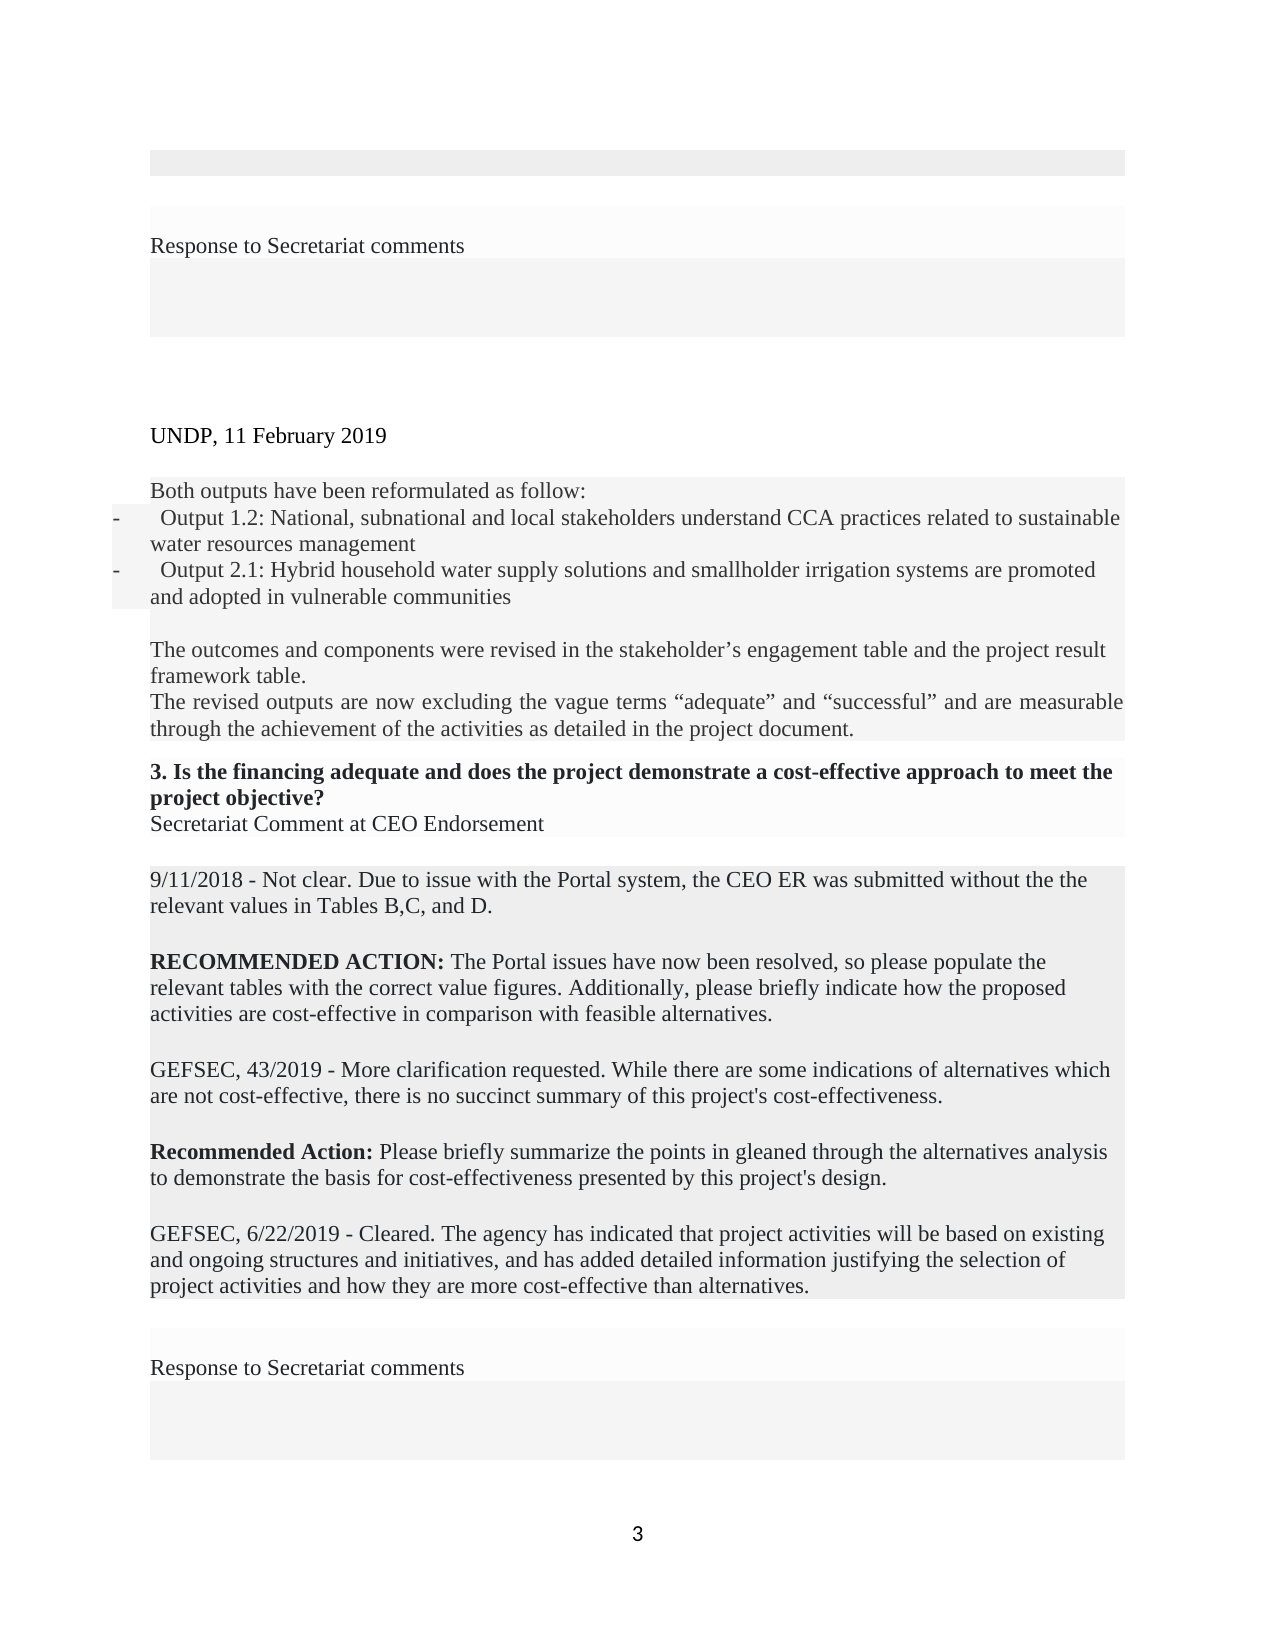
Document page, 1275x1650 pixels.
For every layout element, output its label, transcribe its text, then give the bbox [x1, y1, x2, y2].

text Both outputs have been reformulated as follow: [150, 477, 1125, 504]
text Response to Secretariat comments [150, 232, 1125, 258]
text Recommended Action: Please briefly summarize the points in gleaned through the alternatives analysis to demonstrate the basis for cost-effectiveness presented by this project's design. [150, 1138, 1125, 1191]
text - Output 2.1: Hybrid household water supply solutions and smallholder irrigation systems are promoted and adopted in vulnerable communities [112, 557, 1125, 609]
text GEFSEC, 43/2019 - More clarification requested. While there are some indications of alternatives which are not cost-effective, there is no succinct summary of this project's cost-effectiveness. [150, 1056, 1125, 1109]
text GEFSEC, 6/22/2019 - Cleared. The agency has indicated that project activities will be based on existing and ongoing structures and initiatives, and has added detailed information justifying the selection of project activities and how they are more cost-effective than alternatives. [150, 1220, 1125, 1299]
text Response to Secretariat comments [150, 1354, 1125, 1381]
text 9/11/2018 - Not clear. Due to issue with the Portal system, the CEO ER was submitted without the the relevant values in Tables B,C, and D. [150, 866, 1125, 919]
text RECOMMENDED ACTION: The Portal issues have now been resolved, so please populate the relevant tables with the correct value figures. Additionally, please briefly indicate how the proposed activities are cost-effective in comparison with feasible alternatives. [150, 948, 1125, 1027]
text Secretariat Comment at CEO Endorsement [150, 810, 1125, 837]
text The revised outputs are now excluding the vague terms “adequate” and “successful” and are measurable through the achievement of the activities as detailed in the project document. [150, 688, 1125, 741]
text - Output 1.2: National, subnational and local stakeholders understand CCA practices related to sustainable water resources management [112, 504, 1125, 557]
text 3. Is the financing adequate and does the project demonstrate a cost-effective approach to meet the project objective? [150, 758, 1125, 810]
text UNDP, 11 February 2019 [150, 422, 1125, 448]
text The outcomes and components were revised in the stakeholder’s engagement table and the project result framework table. [150, 636, 1125, 688]
